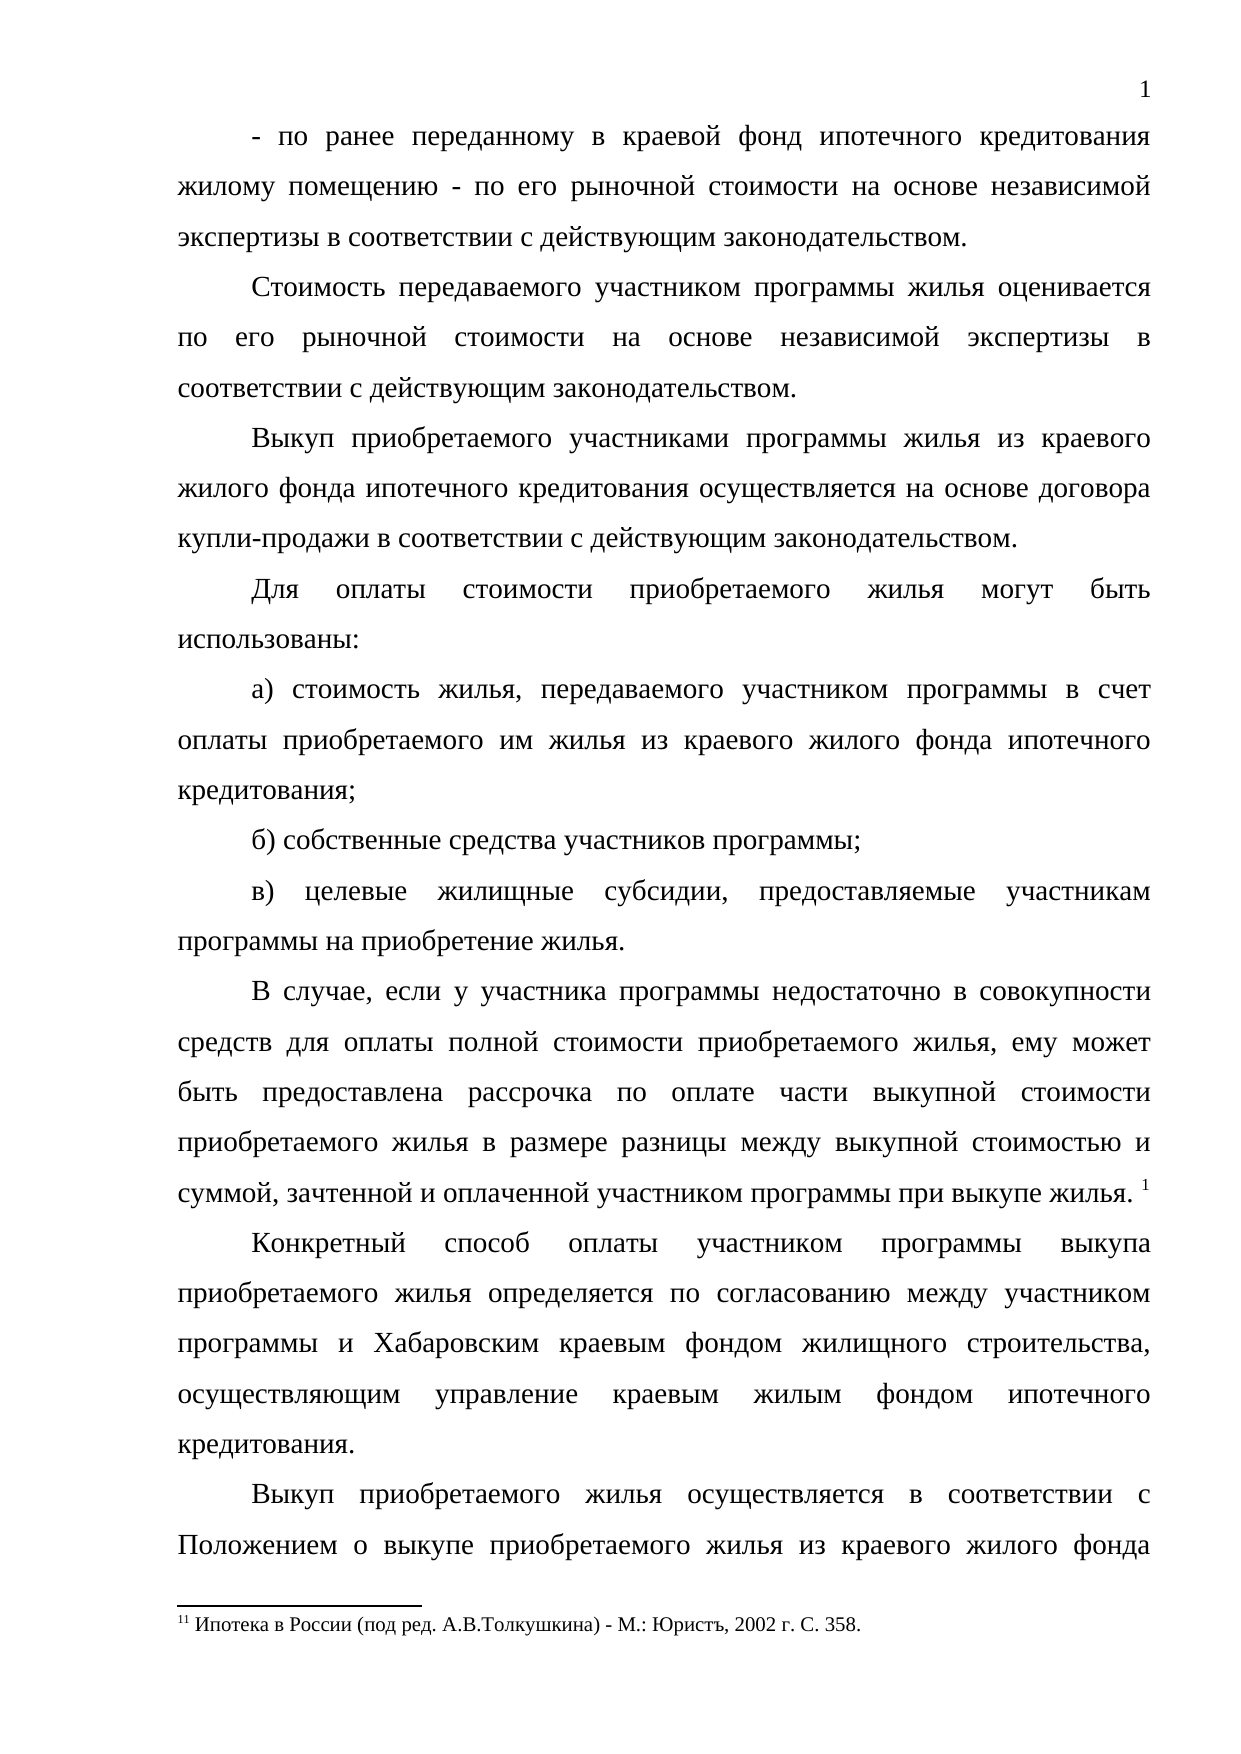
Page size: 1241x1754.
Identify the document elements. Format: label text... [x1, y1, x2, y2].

text Выкуп приобретаемого участниками программы жилья из краевого жилого фонда ипотечного кредитования осуществляется на основе договора купли-продажи в соответствии с действующим законодательством. [177, 420, 1152, 554]
text Для оплаты стоимости приобретаемого жилья могут быть использованы: [177, 571, 1152, 655]
text - по ранее переданному в краевой фонд ипотечного кредитования жилому помещению - по его рыночной стоимости на основе независимой экспертизы в соответствии с действующим законодательством. [177, 118, 1152, 252]
text в) целевые жилищные субсидии, предоставляемые участникам программы на приобретение жилья. [177, 873, 1152, 957]
text В случае, если у участника программы недостаточно в совокупности средств для оплаты полной стоимости приобретаемого жилья, ему может быть предоставлена рассрочка по оплате части выкупной стоимости приобретаемого жилья в размере разницы между выкупной стоимостью и суммой, зачтенной и оплаченной участником программы при выкупе жилья. 1 [177, 973, 1152, 1208]
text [177, 1477, 1152, 1560]
text Конкретный способ оплаты участником программы выкупа приобретаемого жилья определяется по согласованию между участником программы и Хабаровским краевым фондом жилищного строительства, осуществляющим управление краевым жилым фондом ипотечного кредитования. [177, 1225, 1152, 1460]
text б) собственные средства участников программы; [177, 822, 1152, 856]
text Стоимость передаваемого участником программы жилья оценивается по его рыночной стоимости на основе независимой экспертизы в соответствии с действующим законодательством. [177, 269, 1152, 403]
text а) стоимость жилья, передаваемого участником программы в счет оплаты приобретаемого им жилья из краевого жилого фонда ипотечного кредитования; [177, 672, 1152, 806]
